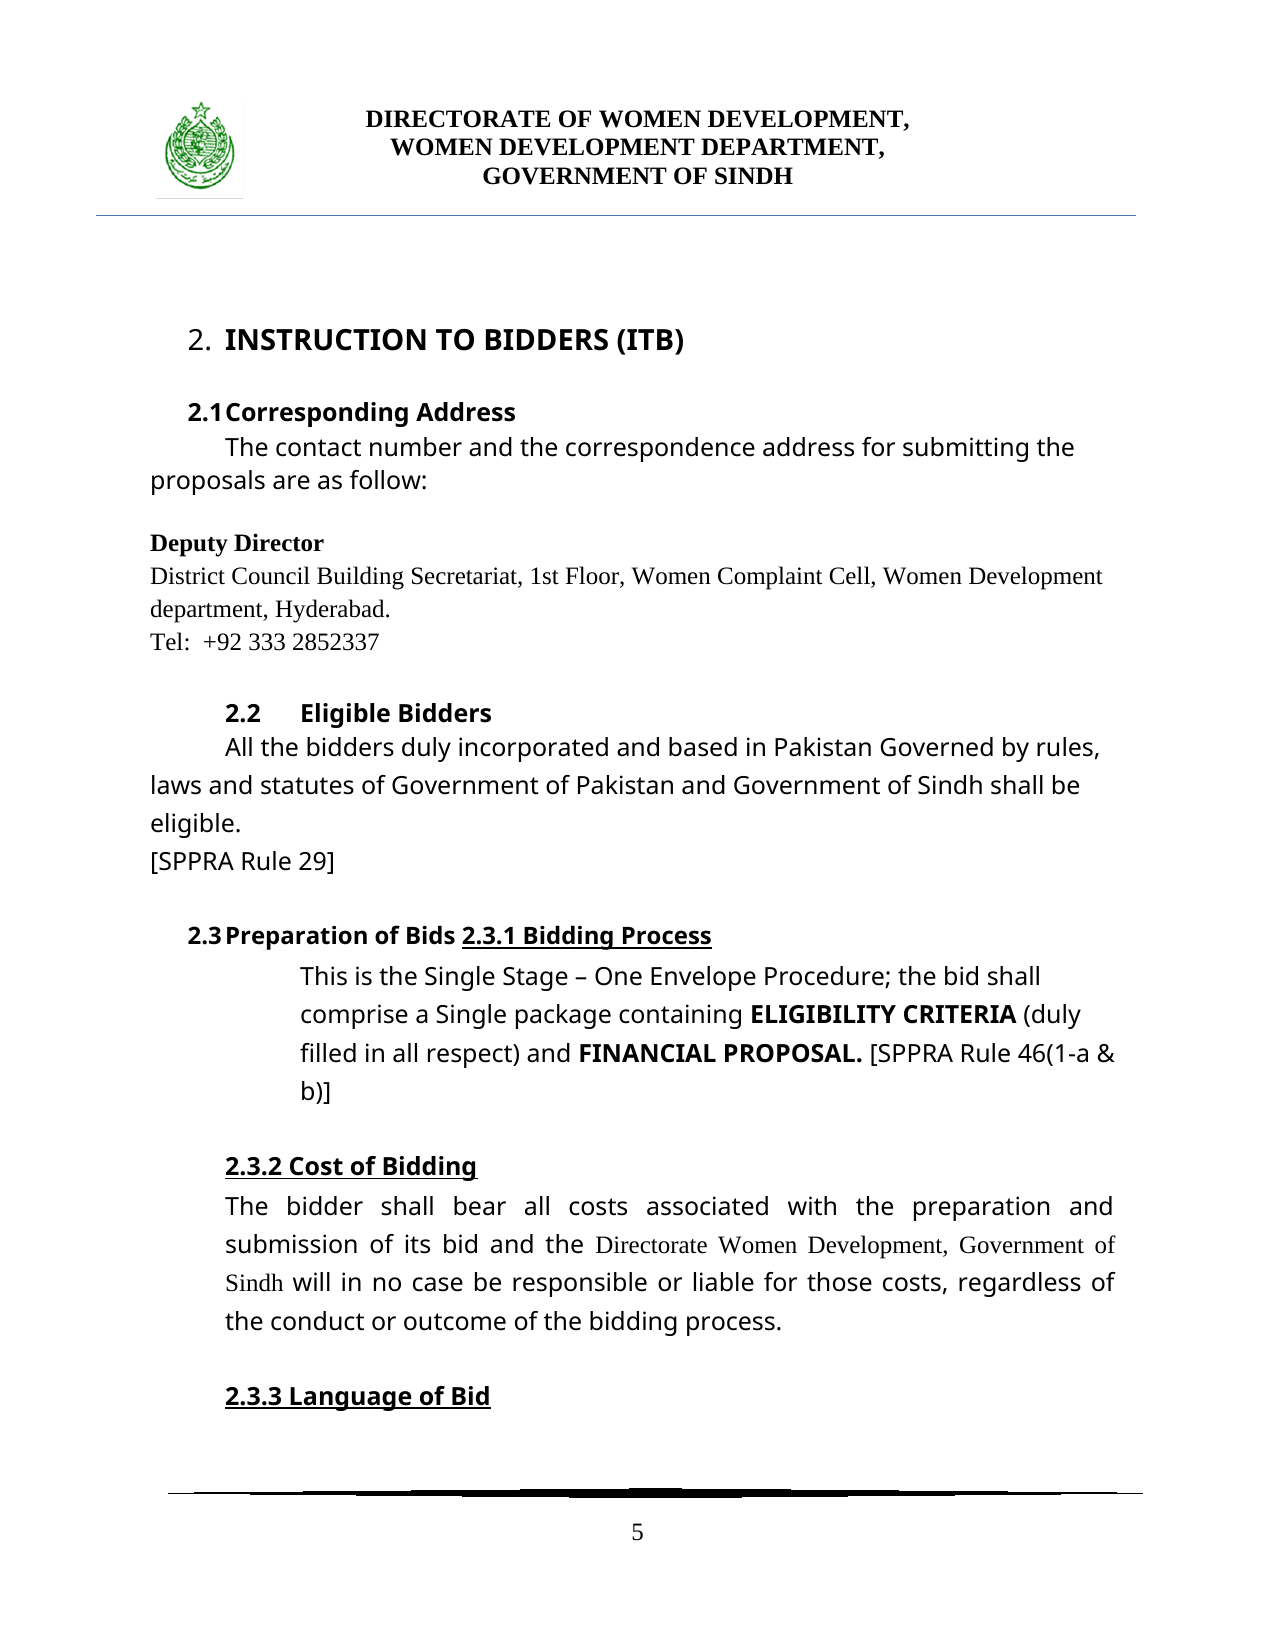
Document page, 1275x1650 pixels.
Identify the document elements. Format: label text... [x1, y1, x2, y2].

text District Council Building Secretariat, 1st Floor, Women Complaint Cell, Women Development department, Hyderabad. [150, 561, 1125, 622]
text 2.3.2 Cost of Bidding [225, 1149, 1116, 1183]
list INSTRUCTION TO BIDDERS (ITB) [187, 319, 1125, 359]
picture [156, 101, 244, 199]
list Preparation of Bids 2.3.1 Bidding Process [187, 919, 1116, 952]
text The bidder shall bear all costs associated with the preparation and submission of its bid and the Directorate Women Development, Government of Sindh will in no case be responsible or liable for those costs, regardless of the conduct or outcome of the bidding process. [225, 1188, 1116, 1338]
text All the bidders duly incorporated and based in Pakistan Governed by rules, laws and statutes of Government of Pakistan and Government of Sindh shall be eligible. [150, 730, 1125, 839]
list Corresponding Address [187, 394, 1125, 428]
text 2.3.3 Language of Bid [225, 1379, 1116, 1413]
text Deputy Director [150, 528, 1125, 556]
list Eligible Bidders [225, 696, 1125, 730]
text [SPPRA Rule 29] [150, 844, 1125, 878]
text Tel: +92 333 2852337 [150, 627, 1125, 656]
text The contact number and the correspondence address for submitting the proposals are as follow: [150, 430, 1089, 496]
text This is the Single Stage – One Envelope Procedure; the bid shall comprise a Single package containing ELIGIBILITY CRITERIA (duly filled in all respect) and FINANCIAL PROPOSAL. [SPPRA Rule 46(1-a & b)] [300, 958, 1116, 1108]
